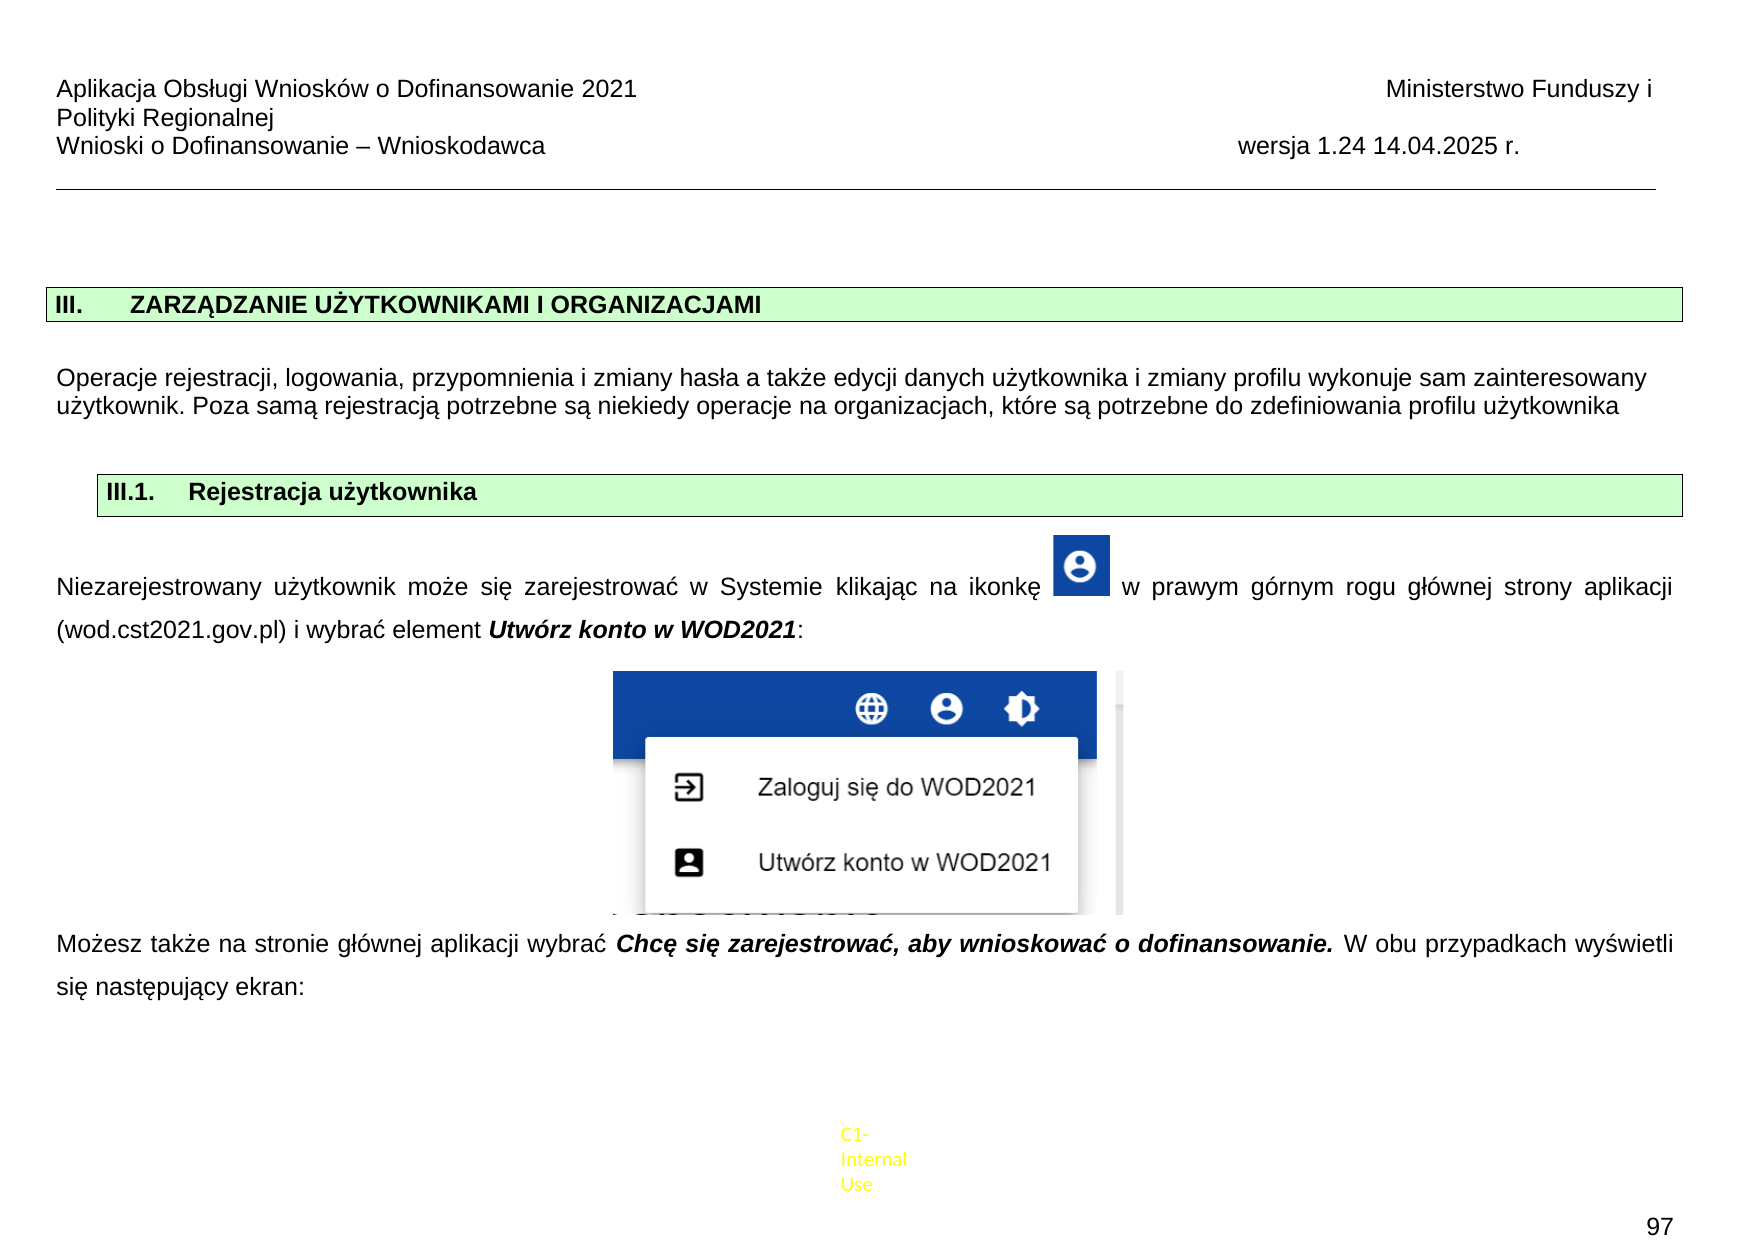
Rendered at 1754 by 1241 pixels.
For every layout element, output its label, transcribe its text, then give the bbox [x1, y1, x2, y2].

subtitle ZARZĄDZANIE UŻYTKOWNIKAMI I ORGANIZACJAMI [47, 288, 1682, 321]
text Możesz także na stronie głównej aplikacji wybrać Chcę się zarejestrować, aby wnioskować o dofinansowanie. W obu przypadkach wyświetli się następujący ekran: [56, 929, 1674, 1001]
text Niezarejestrowany użytkownik może się zarejestrować w Systemie klikając na ikonkę w prawym górnym rogu głównej strony aplikacji (wod.cst2021.gov.pl) i wybrać element Utwórz konto w WOD2021: [56, 535, 1674, 644]
picture [613, 671, 1124, 915]
subtitle Rejestracja użytkownika [98, 475, 1682, 516]
picture [1053, 535, 1110, 596]
text Operacje rejestracji, logowania, przypomnienia i zmiany hasła a także edycji danych użytkownika i zmiany profilu wykonuje sam zainteresowany użytkownik. Poza samą rejestracją potrzebne są niekiedy operacje na organizacjach, które są potrzebne do zdefiniowania profilu użytkownika [56, 362, 1674, 420]
